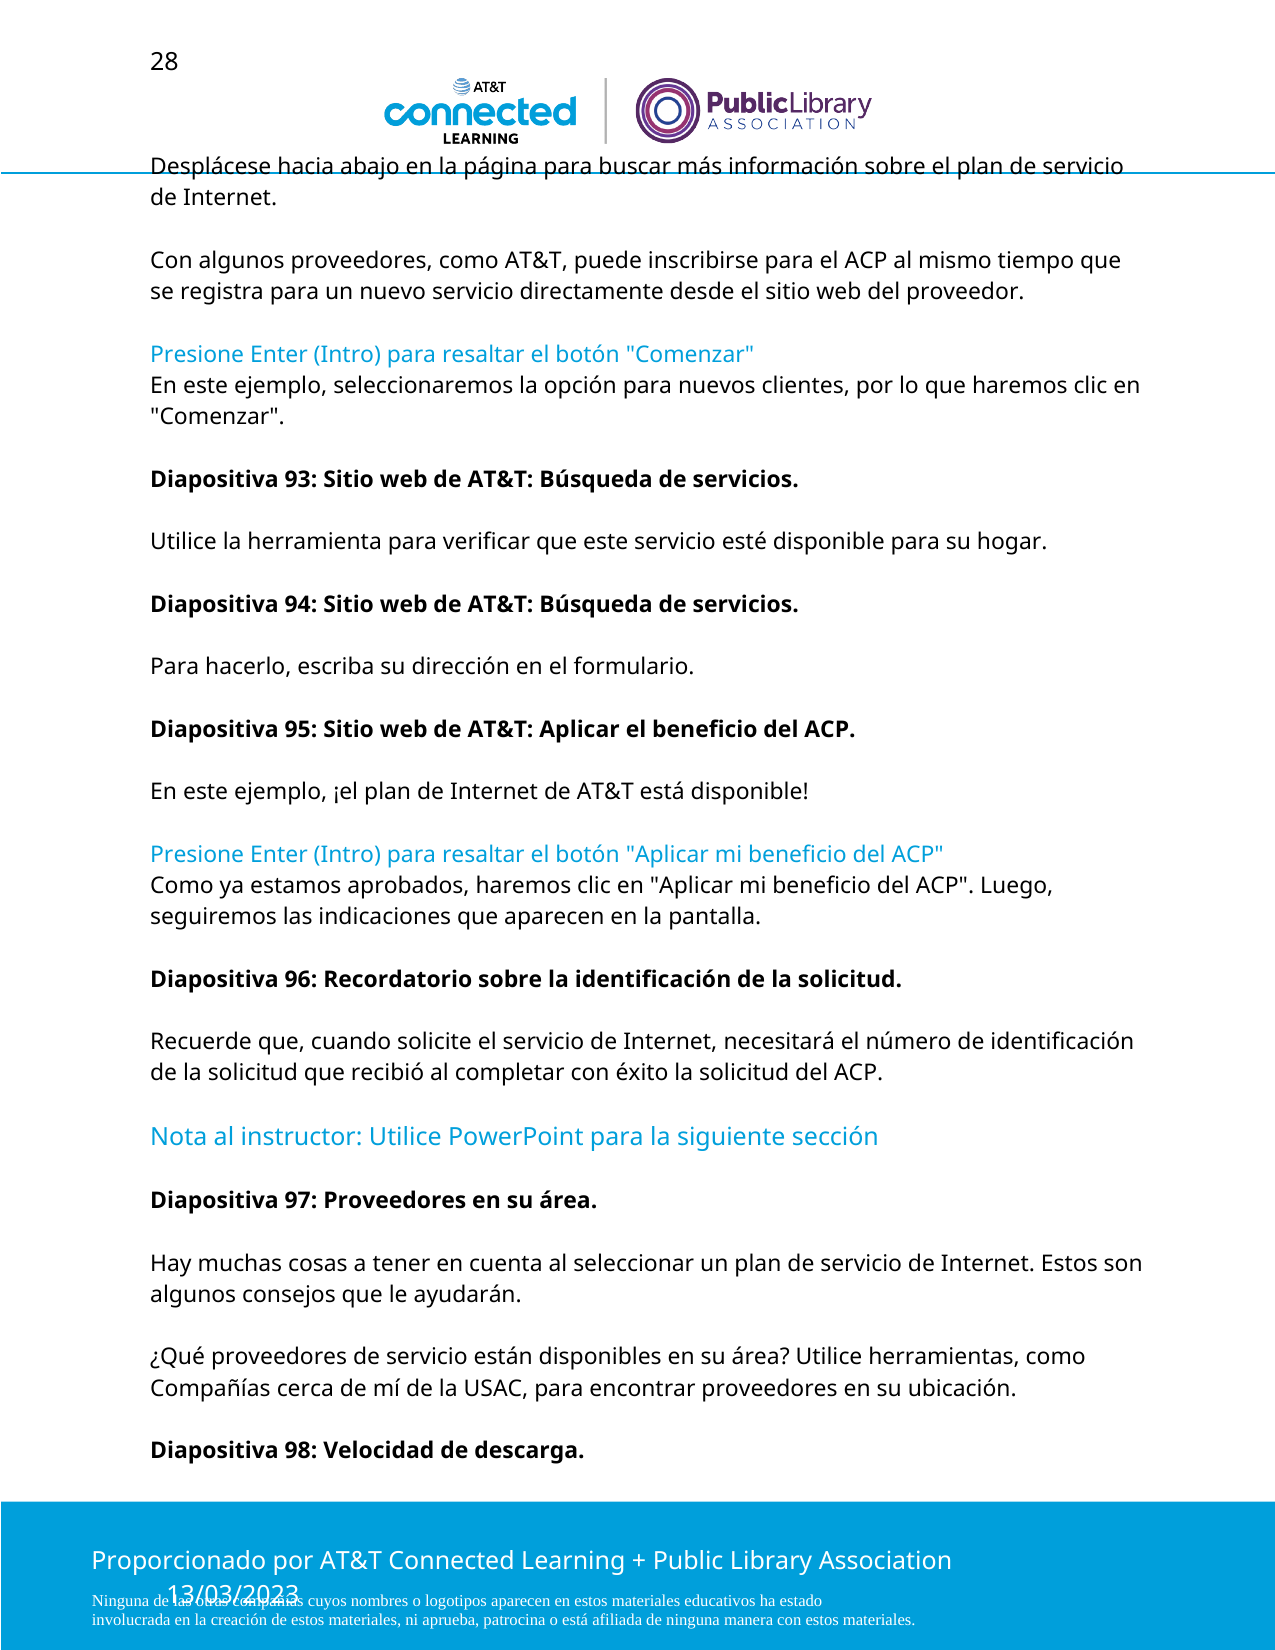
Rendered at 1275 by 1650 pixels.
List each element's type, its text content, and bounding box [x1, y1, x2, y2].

text Con algunos proveedores, como AT&T, puede inscribirse para el ACP al mismo tiempo que se registra para un nuevo servicio directamente desde el sitio web del proveedor. [150, 244, 1144, 306]
picture [384, 78, 872, 144]
text Nota al instructor: Utilice PowerPoint para la siguiente sección [150, 1119, 1144, 1153]
text Diapositiva 94: Sitio web de AT&T: Búsqueda de servicios. [150, 587, 1144, 619]
text Hay muchas cosas a tener en cuenta al seleccionar un plan de servicio de Internet. Estos son algunos consejos que le ayudarán. [150, 1247, 1144, 1309]
text En este ejemplo, seleccionaremos la opción para nuevos clientes, por lo que haremos clic en "Comenzar". [150, 369, 1144, 431]
text Presione Enter (Intro) para resaltar el botón "Comenzar" [150, 337, 1144, 369]
text En este ejemplo, ¡el plan de Internet de AT&T está disponible! [150, 775, 1144, 806]
text Para hacerlo, escriba su dirección en el formulario. [150, 650, 1144, 681]
text Diapositiva 97: Proveedores en su área. [150, 1184, 1144, 1215]
picture [414, 109, 424, 119]
text ¿Qué proveedores de servicio están disponibles en su área? Utilice herramientas, como Compañías cerca de mí de la USAC, para encontrar proveedores en su ubicación. [150, 1340, 1144, 1403]
text Diapositiva 98: Velocidad de descarga. [150, 1434, 1144, 1465]
text Desplácese hacia abajo en la página para buscar más información sobre el plan de servicio de Internet. [150, 150, 1144, 212]
text Diapositiva 93: Sitio web de AT&T: Búsqueda de servicios. [150, 462, 1144, 494]
text Diapositiva 96: Recordatorio sobre la identificación de la solicitud. [150, 962, 1144, 994]
text Presione Enter (Intro) para resaltar el botón "Aplicar mi beneficio del ACP" [150, 806, 1144, 869]
text Utilice la herramienta para verificar que este servicio esté disponible para su hogar. [150, 525, 1144, 556]
text Como ya estamos aprobados, haremos clic en "Aplicar mi beneficio del ACP". Luego, seguiremos las indicaciones que aparecen en la pantalla. [150, 869, 1144, 931]
text Diapositiva 95: Sitio web de AT&T: Aplicar el beneficio del ACP. [150, 712, 1144, 744]
text Recuerde que, cuando solicite el servicio de Internet, necesitará el número de identificación de la solicitud que recibió al completar con éxito la solicitud del ACP. [150, 1025, 1144, 1087]
